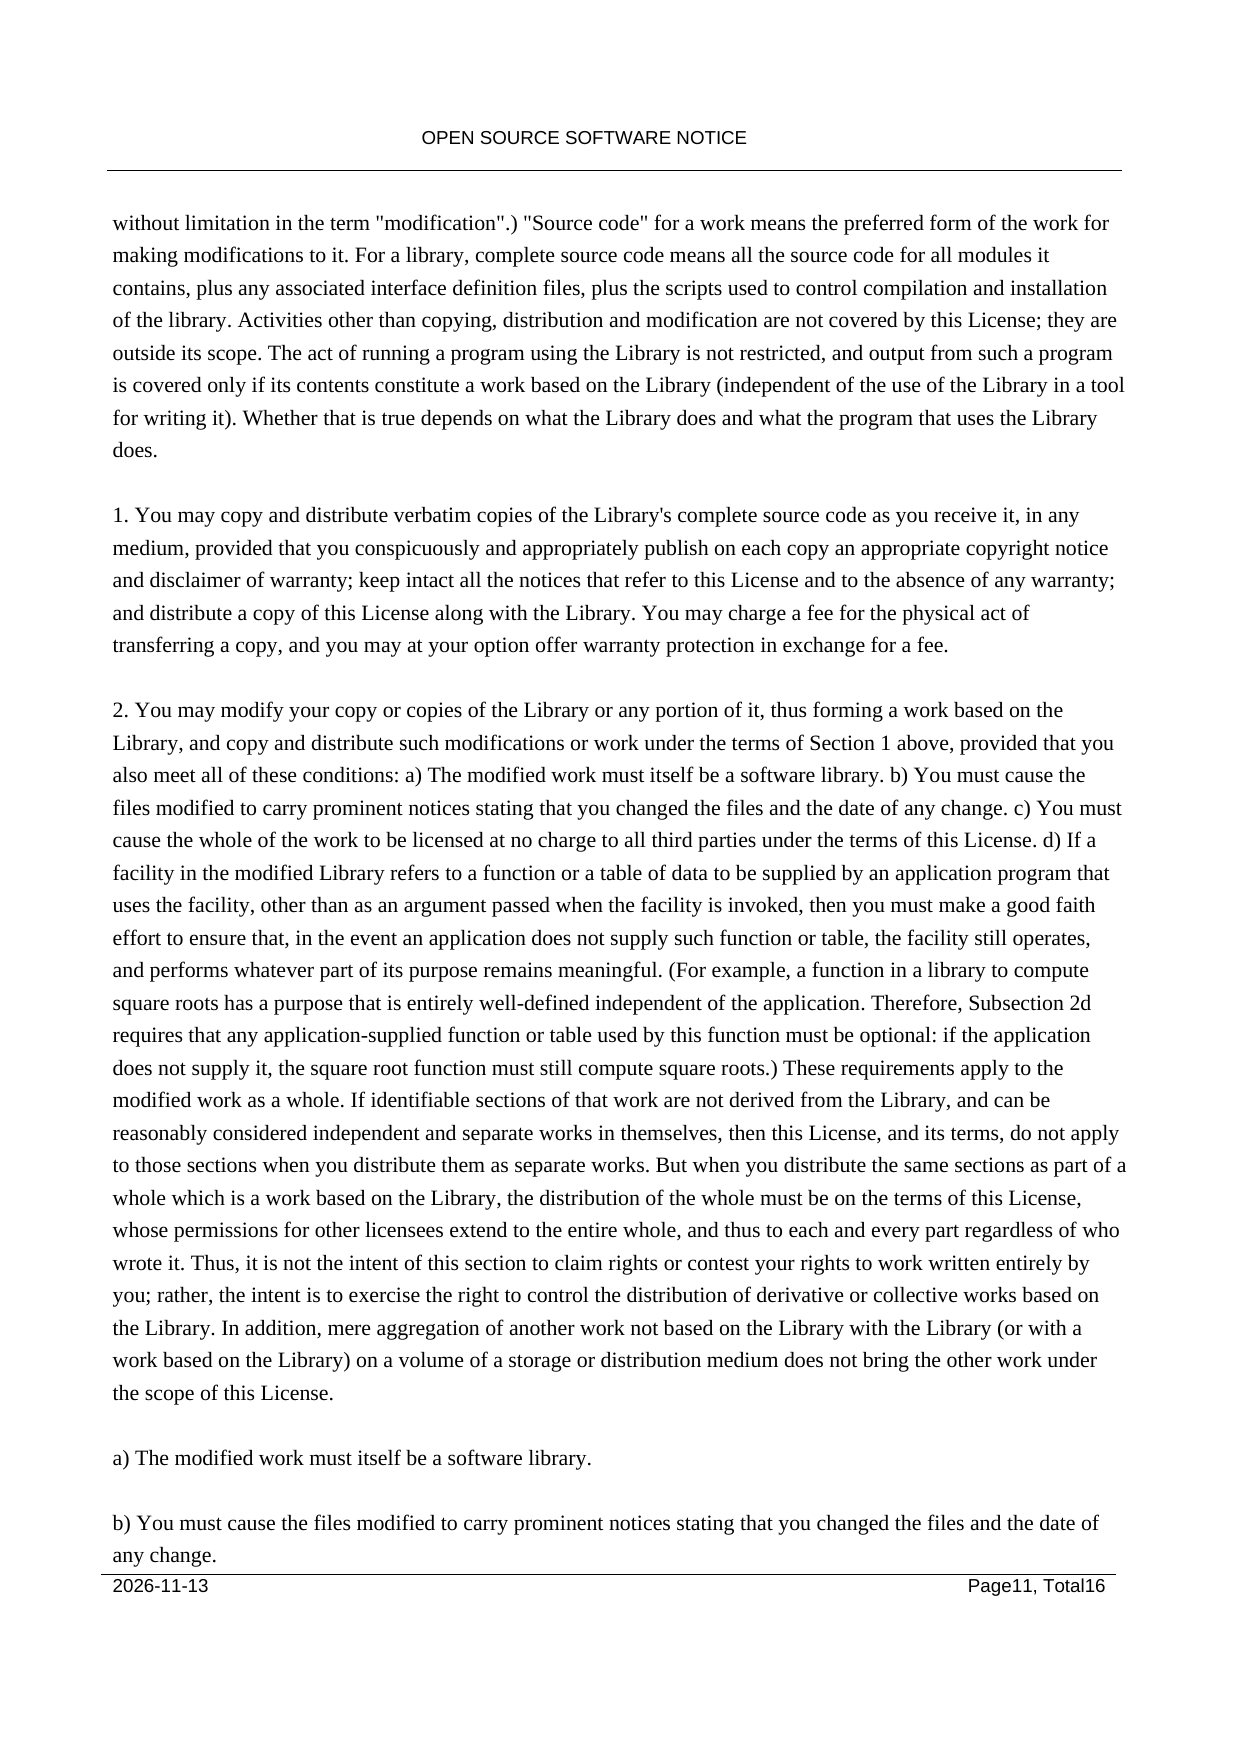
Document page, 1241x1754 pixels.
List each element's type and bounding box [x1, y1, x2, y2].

text [112, 206, 1128, 1571]
